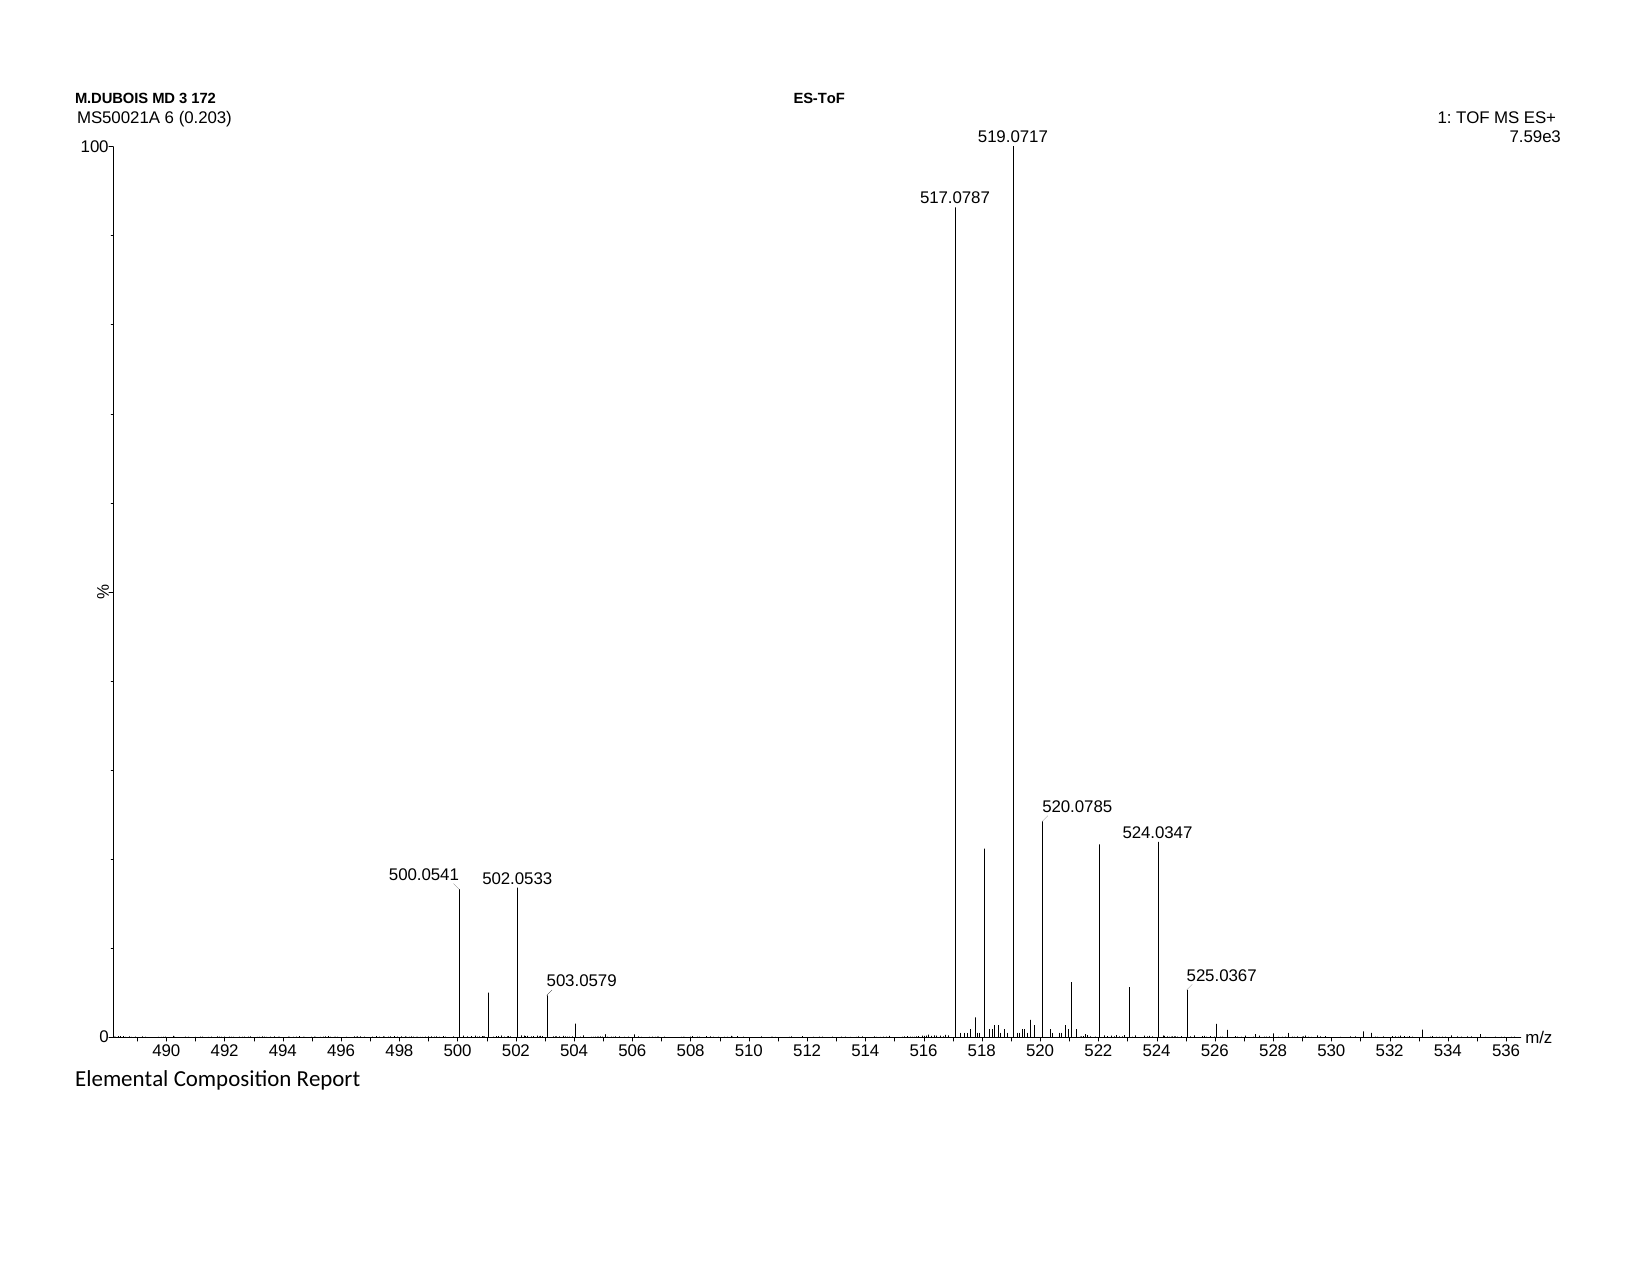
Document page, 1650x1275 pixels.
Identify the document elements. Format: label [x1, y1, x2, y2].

text [75, 90, 1563, 1092]
